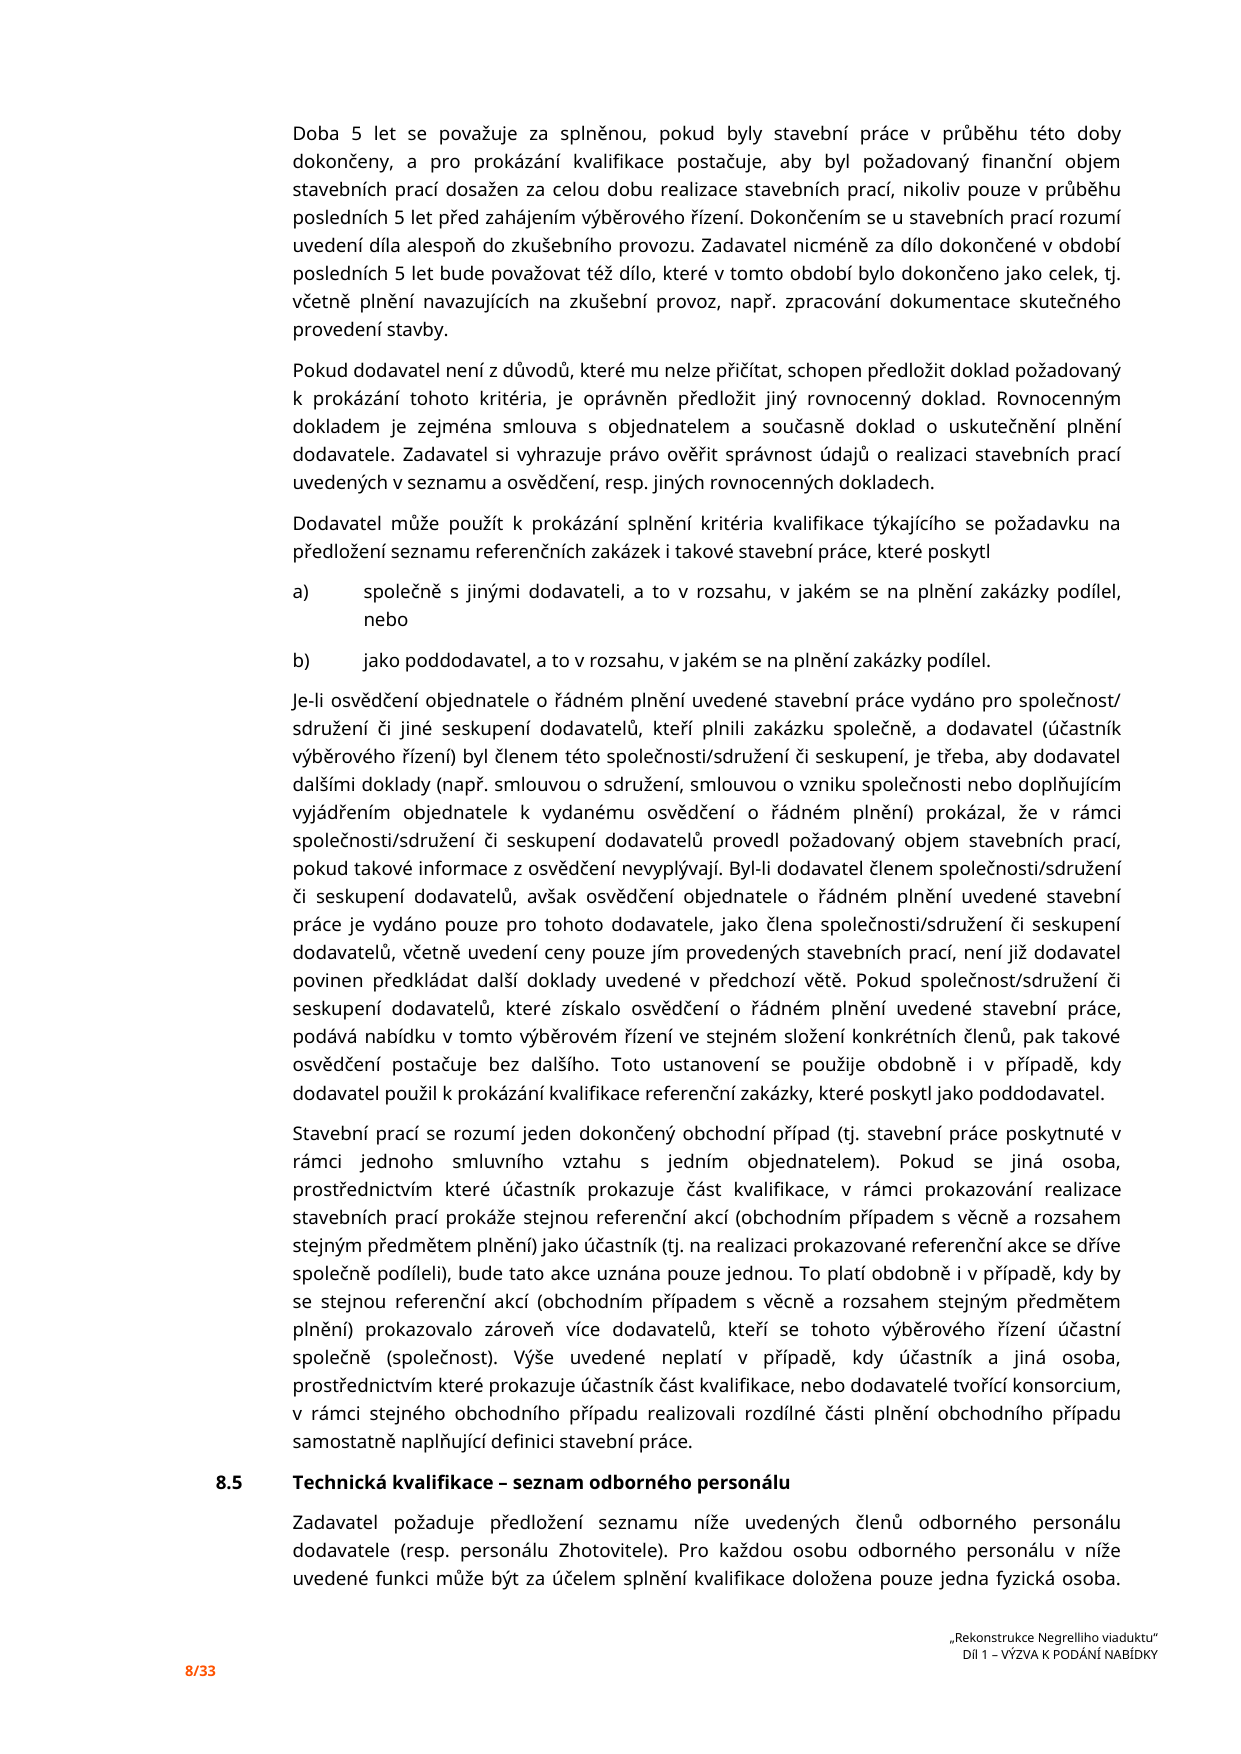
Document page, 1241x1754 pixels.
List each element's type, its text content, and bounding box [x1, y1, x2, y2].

text Dodavatel může použít k prokázání splnění kritéria kvalifikace týkajícího se požadavku na předložení seznamu referenčních zakázek i takové stavební práce, které poskytl [292, 510, 1122, 563]
text Technická kvalifikace – seznam odborného personálu [216, 1469, 1122, 1494]
text Pokud dodavatel není z důvodů, které mu nelze přičítat, schopen předložit doklad požadovaný k prokázání tohoto kritéria, je oprávněn předložit jiný rovnocenný doklad. Rovnocenným dokladem je zejména smlouva s objednatelem a současně doklad o uskutečnění plnění dodavatele. Zadavatel si vyhrazuje právo ověřit správnost údajů o realizaci stavebních prací uvedených v seznamu a osvědčení, resp. jiných rovnocenných dokladech. [292, 357, 1122, 495]
text Doba 5 let se považuje za splněnou, pokud byly stavební práce v průběhu této doby dokončeny, a pro prokázání kvalifikace postačuje, aby byl požadovaný finanční objem stavebních prací dosažen za celou dobu realizace stavebních prací, nikoliv pouze v průběhu posledních 5 let před zahájením výběrového řízení. Dokončením se u stavebních prací rozumí uvedení díla alespoň do zkušebního provozu. Zadavatel nicméně za dílo dokončené v období posledních 5 let bude považovat též dílo, které v tomto období bylo dokončeno jako celek, tj. včetně plnění navazujících na zkušební provoz, např. zpracování dokumentace skutečného provedení stavby. [292, 121, 1122, 342]
text Je-li osvědčení objednatele o řádném plnění uvedené stavební práce vydáno pro společnost/ sdružení či jiné seskupení dodavatelů, kteří plnili zakázku společně, a dodavatel (účastník výběrového řízení) byl členem této společnosti/sdružení či seskupení, je třeba, aby dodavatel dalšími doklady (např. smlouvou o sdružení, smlouvou o vzniku společnosti nebo doplňujícím vyjádřením objednatele k vydanému osvědčení o řádném plnění) prokázal, že v rámci společnosti/sdružení či seskupení dodavatelů provedl požadovaný objem stavebních prací, pokud takové informace z osvědčení nevyplývají. Byl-li dodavatel členem společnosti/sdružení či seskupení dodavatelů, avšak osvědčení objednatele o řádném plnění uvedené stavební práce je vydáno pouze pro tohoto dodavatele, jako člena společnosti/sdružení či seskupení dodavatelů, včetně uvedení ceny pouze jím provedených stavebních prací, není již dodavatel povinen předkládat další doklady uvedené v předchozí větě. Pokud společnost/sdružení či seskupení dodavatelů, které získalo osvědčení o řádném plnění uvedené stavební práce, podává nabídku v tomto výběrovém řízení ve stejném složení konkrétních členů, pak takové osvědčení postačuje bez dalšího. Toto ustanovení se použije obdobně i v případě, kdy dodavatel použil k prokázání kvalifikace referenční zakázky, které poskytl jako poddodavatel. [292, 687, 1122, 1105]
text b) jako poddodavatel, a to v rozsahu, v jakém se na plnění zakázky podílel. [292, 647, 1122, 672]
text a) společně s jinými dodavateli, a to v rozsahu, v jakém se na plnění zakázky podílel, nebo [292, 578, 1122, 632]
text Stavební prací se rozumí jeden dokončený obchodní případ (tj. stavební práce poskytnuté v rámci jednoho smluvního vztahu s jedním objednatelem). Pokud se jiná osoba, prostřednictvím které účastník prokazuje část kvalifikace, v rámci prokazování realizace stavebních prací prokáže stejnou referenční akcí (obchodním případem s věcně a rozsahem stejným předmětem plnění) jako účastník (tj. na realizaci prokazované referenční akce se dříve společně podíleli), bude tato akce uznána pouze jednou. To platí obdobně i v případě, kdy by se stejnou referenční akcí (obchodním případem s věcně a rozsahem stejným předmětem plnění) prokazovalo zároveň více dodavatelů, kteří se tohoto výběrového řízení účastní společně (společnost). Výše uvedené neplatí v případě, kdy účastník a jiná osoba, prostřednictvím které prokazuje účastník část kvalifikace, nebo dodavatelé tvořící konsorcium, v rámci stejného obchodního případu realizovali rozdílné části plnění obchodního případu samostatně naplňující definici stavební práce. [292, 1120, 1122, 1454]
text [292, 1509, 1122, 1591]
